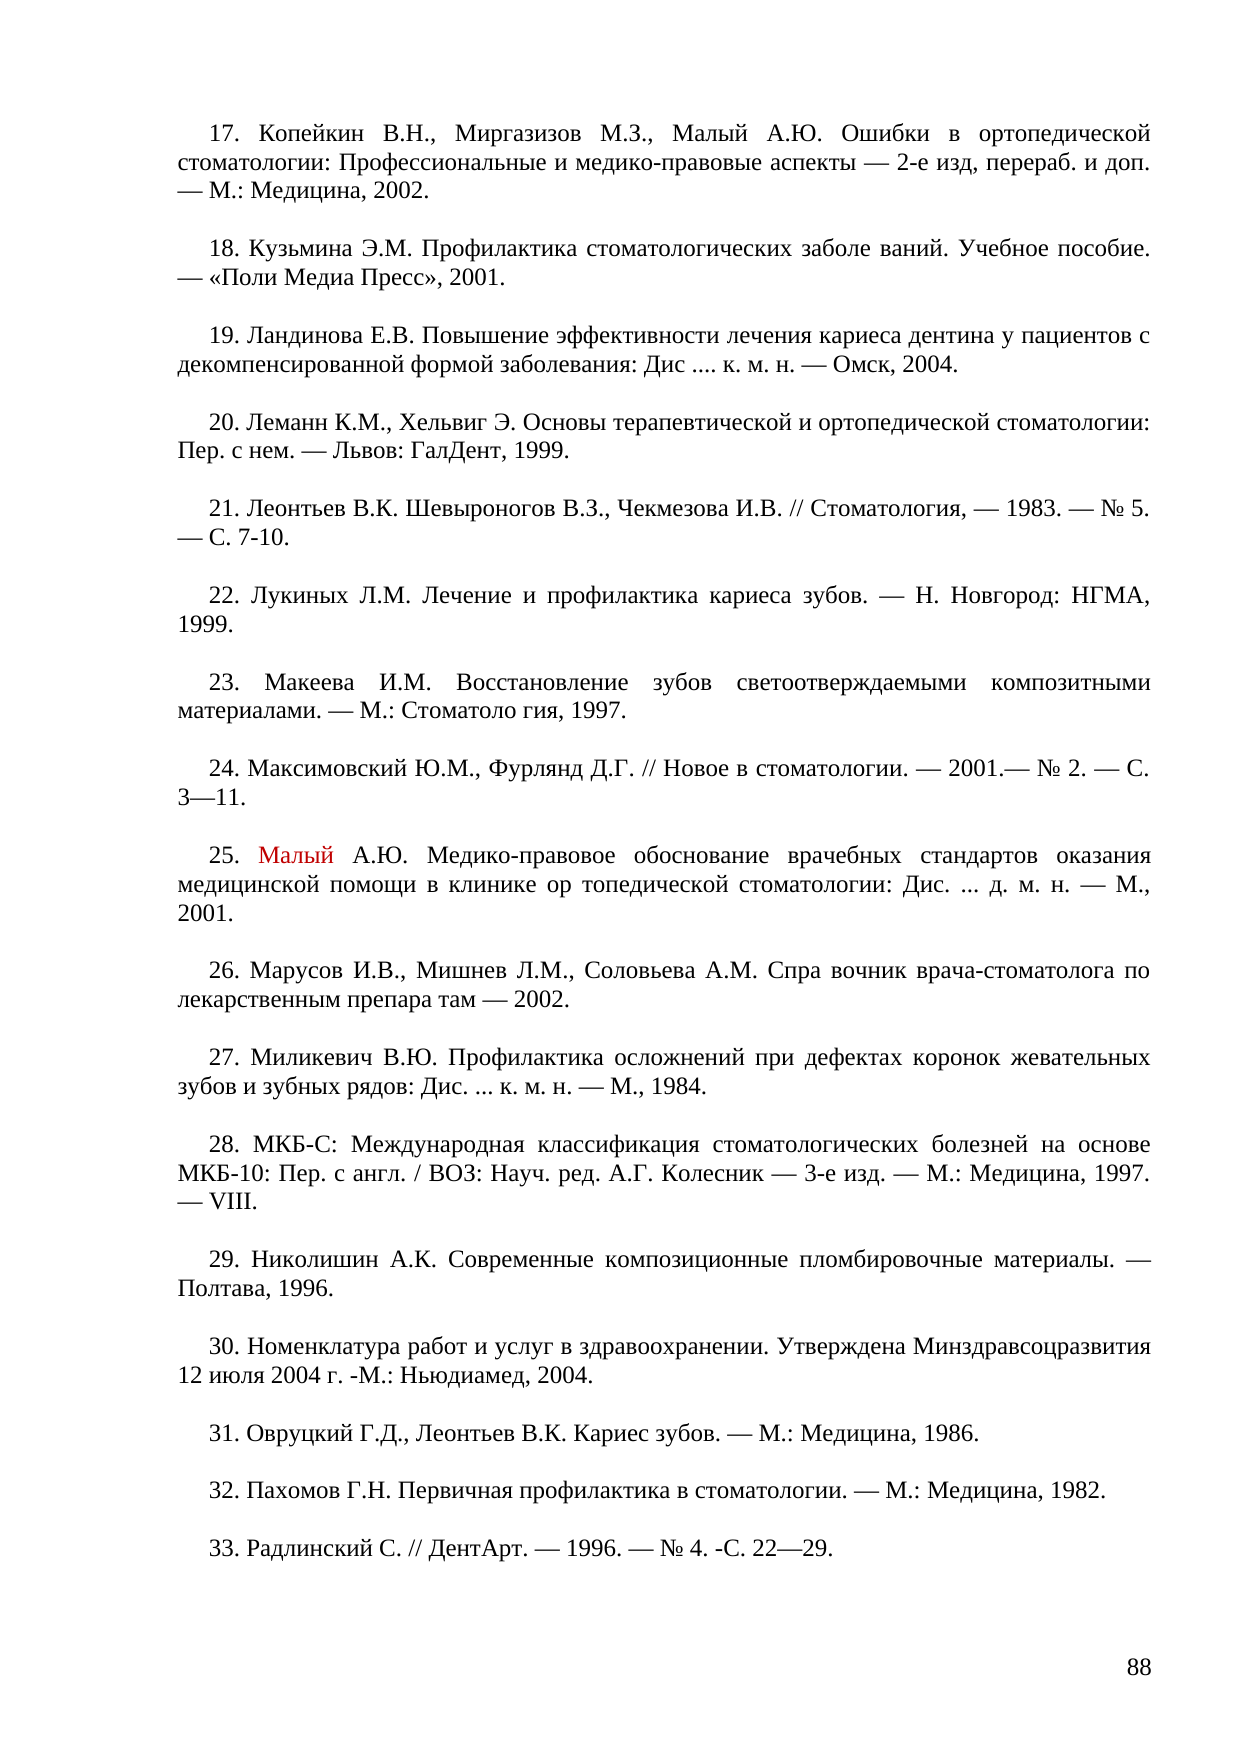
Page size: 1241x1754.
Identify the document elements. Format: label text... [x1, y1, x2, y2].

text 19. Ландинова Е.В. Повышение эффективности лечения кариеса дентина у пациентов с декомпенсированной формой заболевания: Дис .... к. м. н. — Омск, 2004. [177, 320, 1152, 378]
text 21. Леонтьев В.К. Шевыроногов В.З., Чекмезова И.В. // Стоматология, — 1983. — № 5. — С. 7-10. [177, 493, 1152, 551]
text 17. Копейкин В.Н., Миргазизов М.З., Малый А.Ю. Ошибки в ортопедической стоматологии: Профессиональные и медико-правовые аспекты — 2-е изд, перераб. и доп. — М.: Медицина, 2002. [177, 118, 1152, 204]
text 18. Кузьмина Э.М. Профилактика стоматологических заболе ваний. Учебное пособие. — «Поли Медиа Пресс», 2001. [177, 233, 1152, 291]
text 30. Номенклатура работ и услуг в здравоохранении. Утверждена Минздравсоцразвития 12 июля . -М.: Ньюдиамед, 2004. [177, 1331, 1152, 1388]
text 31. Овруцкий Г.Д., Леонтьев В.К. Кариес зубов. — М.: Медицина, 1986. [177, 1418, 1152, 1446]
text 23. Макеева И.М. Восстановление зубов светоотверждаемыми композитными материалами. — М.: Стоматоло гия, 1997. [177, 667, 1152, 724]
text 20. Леманн К.М., Хельвиг Э. Основы терапевтической и ортопедической стоматологии: Пер. с нем. — Львов: ГалДент, 1999. [177, 407, 1152, 464]
text 26. Марусов И.В., Мишнев Л.М., Соловьева A.M. Спра вочник врача-стоматолога по лекарственным препара там — 2002. [177, 956, 1152, 1013]
text 33. Радлинский С. // ДентАрт. — 1996. — № 4. -С. 22—29. [177, 1533, 1152, 1562]
text 32. Пахомов Г.Н. Первичная профилактика в стоматологии. — М.: Медицина, 1982. [177, 1476, 1152, 1504]
text 24. Максимовский Ю.М., Фурлянд Д.Г. // Новое в стоматологии. — 2001.— № 2. — С. 3—11. [177, 753, 1152, 811]
text 27. Миликевич В.Ю. Профилактика осложнений при дефектах коронок жевательных зубов и зубных рядов: Дис. ... к. м. н. — М., 1984. [177, 1042, 1152, 1100]
text 29. Николишин А.К. Современные композиционные пломбировочные материалы. — Полтава, 1996. [177, 1244, 1152, 1302]
text 28. МКБ-С: Международная классификация стоматологических болезней на основе МКБ-10: Пер. с англ. / ВОЗ: Науч. ред. А.Г. Колесник — 3-е изд. — М.: Медицина, 1997. — VIII. [177, 1129, 1152, 1215]
text 22. Лукиных Л.М. Лечение и профилактика кариеса зубов. — Н. Новгород: НГМА, 1999. [177, 580, 1152, 638]
text 25. Малый А.Ю. Медико-правовое обоснование врачебных стандартов оказания медицинской помощи в клинике ор топедической стоматологии: Дис. ... д. м. н. — М., 2001. [177, 840, 1152, 926]
